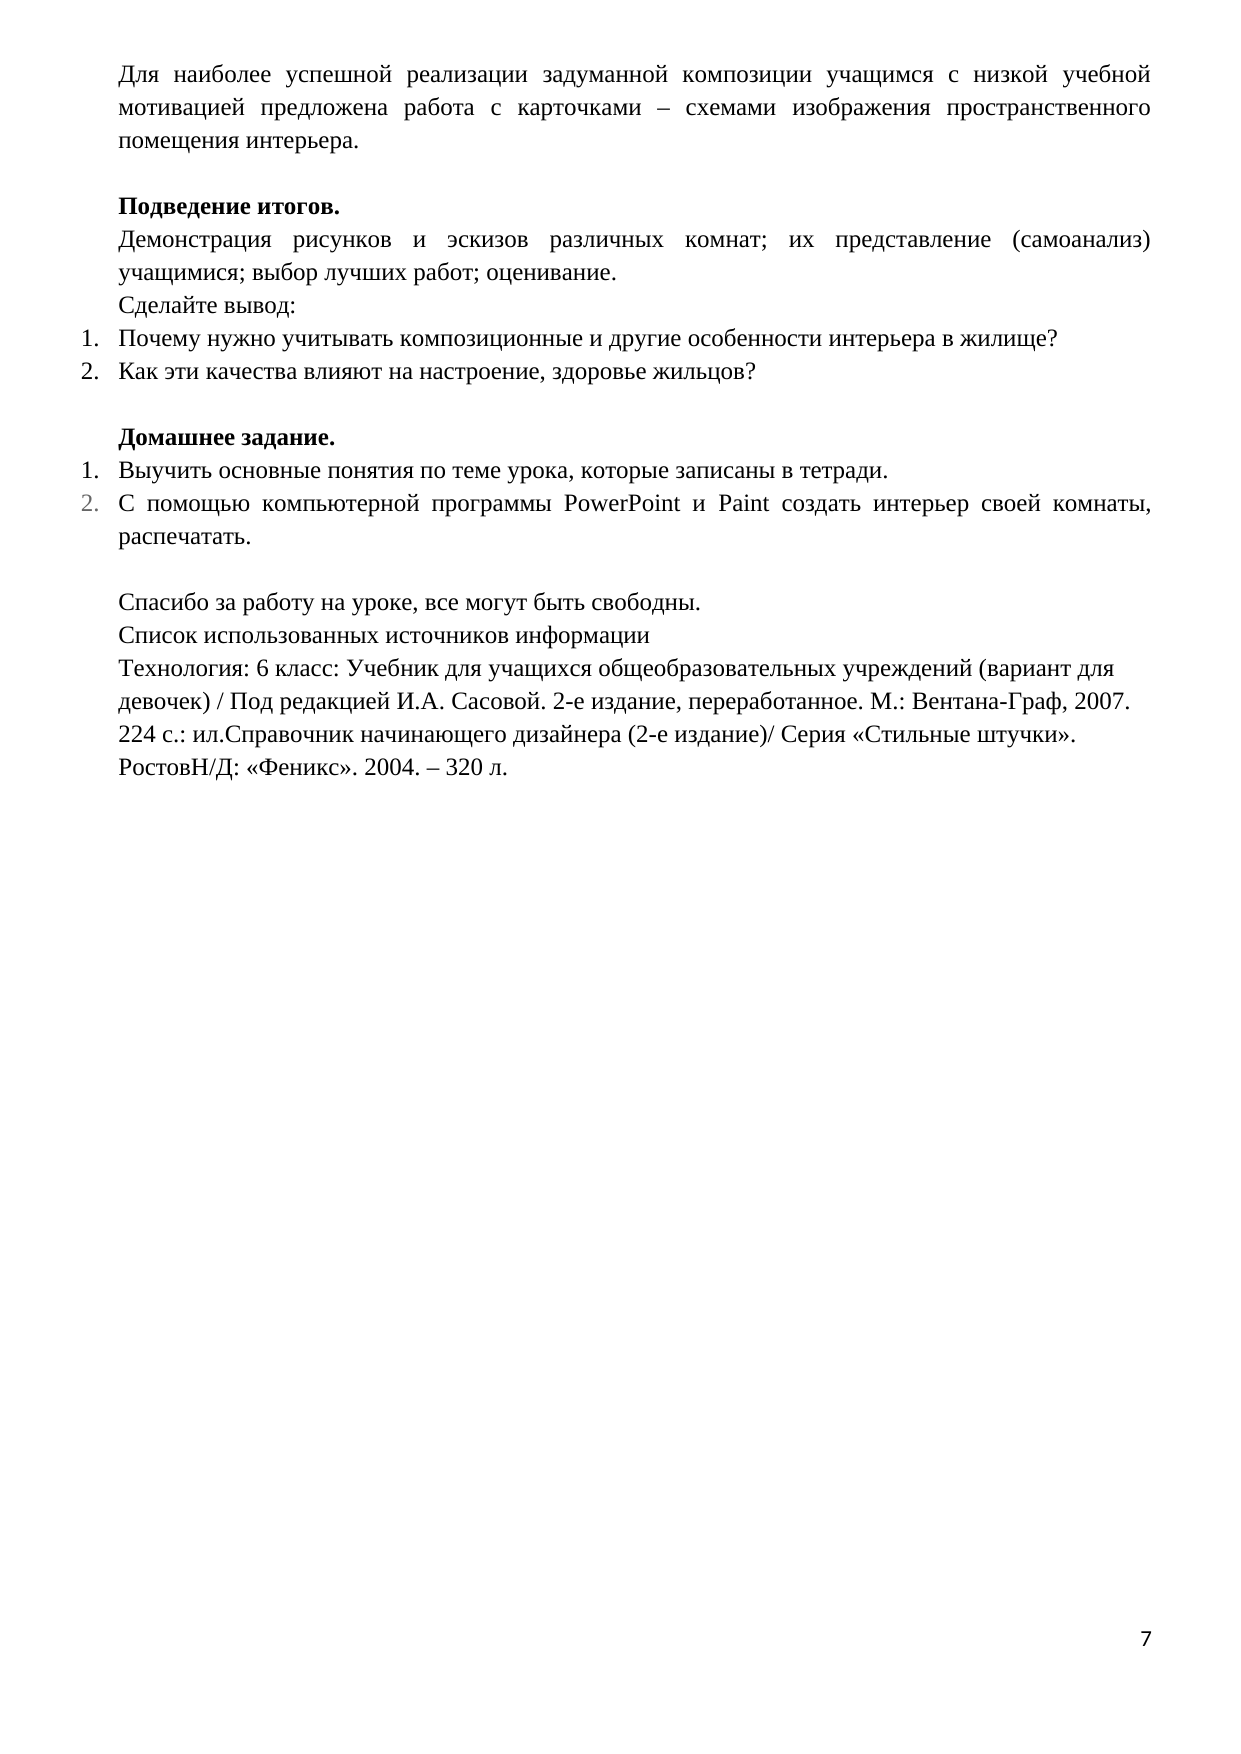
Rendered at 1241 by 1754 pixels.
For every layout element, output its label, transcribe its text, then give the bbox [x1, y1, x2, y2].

text Подведение итогов. [118, 191, 1152, 220]
text Демонстрация рисунков и эскизов различных комнат; их представление (самоанализ) учащимися; выбор лучших работ; оценивание. [118, 224, 1152, 286]
list Почему нужно учитывать композиционные и другие особенности интерьера в жилище? [81, 323, 1152, 352]
list Выучить основные понятия по теме урока, которые записаны в тетради. [81, 455, 1152, 484]
list Как эти качества влияют на настроение, здоровье жильцов? [81, 356, 1152, 385]
text Для наиболее успешной реализации задуманной композиции учащимся с низкой учебной мотивацией предложена работа с карточками – схемами изображения пространственного помещения интерьера. [118, 59, 1152, 154]
list С помощью компьютерной программы PowerPoint и Paint создать интерьер своей комнаты, распечатать. [81, 488, 1152, 550]
text Сделайте вывод: [118, 290, 1152, 319]
text Технология: 6 класс: Учебник для учащихся общеобразовательных учреждений (вариант для девочек) / Под редакцией И.А. Сасовой. 2-е издание, переработанное. М.: Вентана-Граф, 2007. 224 с.: ил.Справочник начинающего дизайнера (2-е издание)/ Серия «Стильные штучки». РостовН/Д: «Феникс». 2004. – 320 л. [118, 653, 1152, 781]
text Спасибо за работу на уроке, все могут быть свободны. [118, 587, 1152, 616]
text Домашнее задание. [118, 422, 1152, 451]
text Список использованных источников информации [118, 620, 1152, 649]
